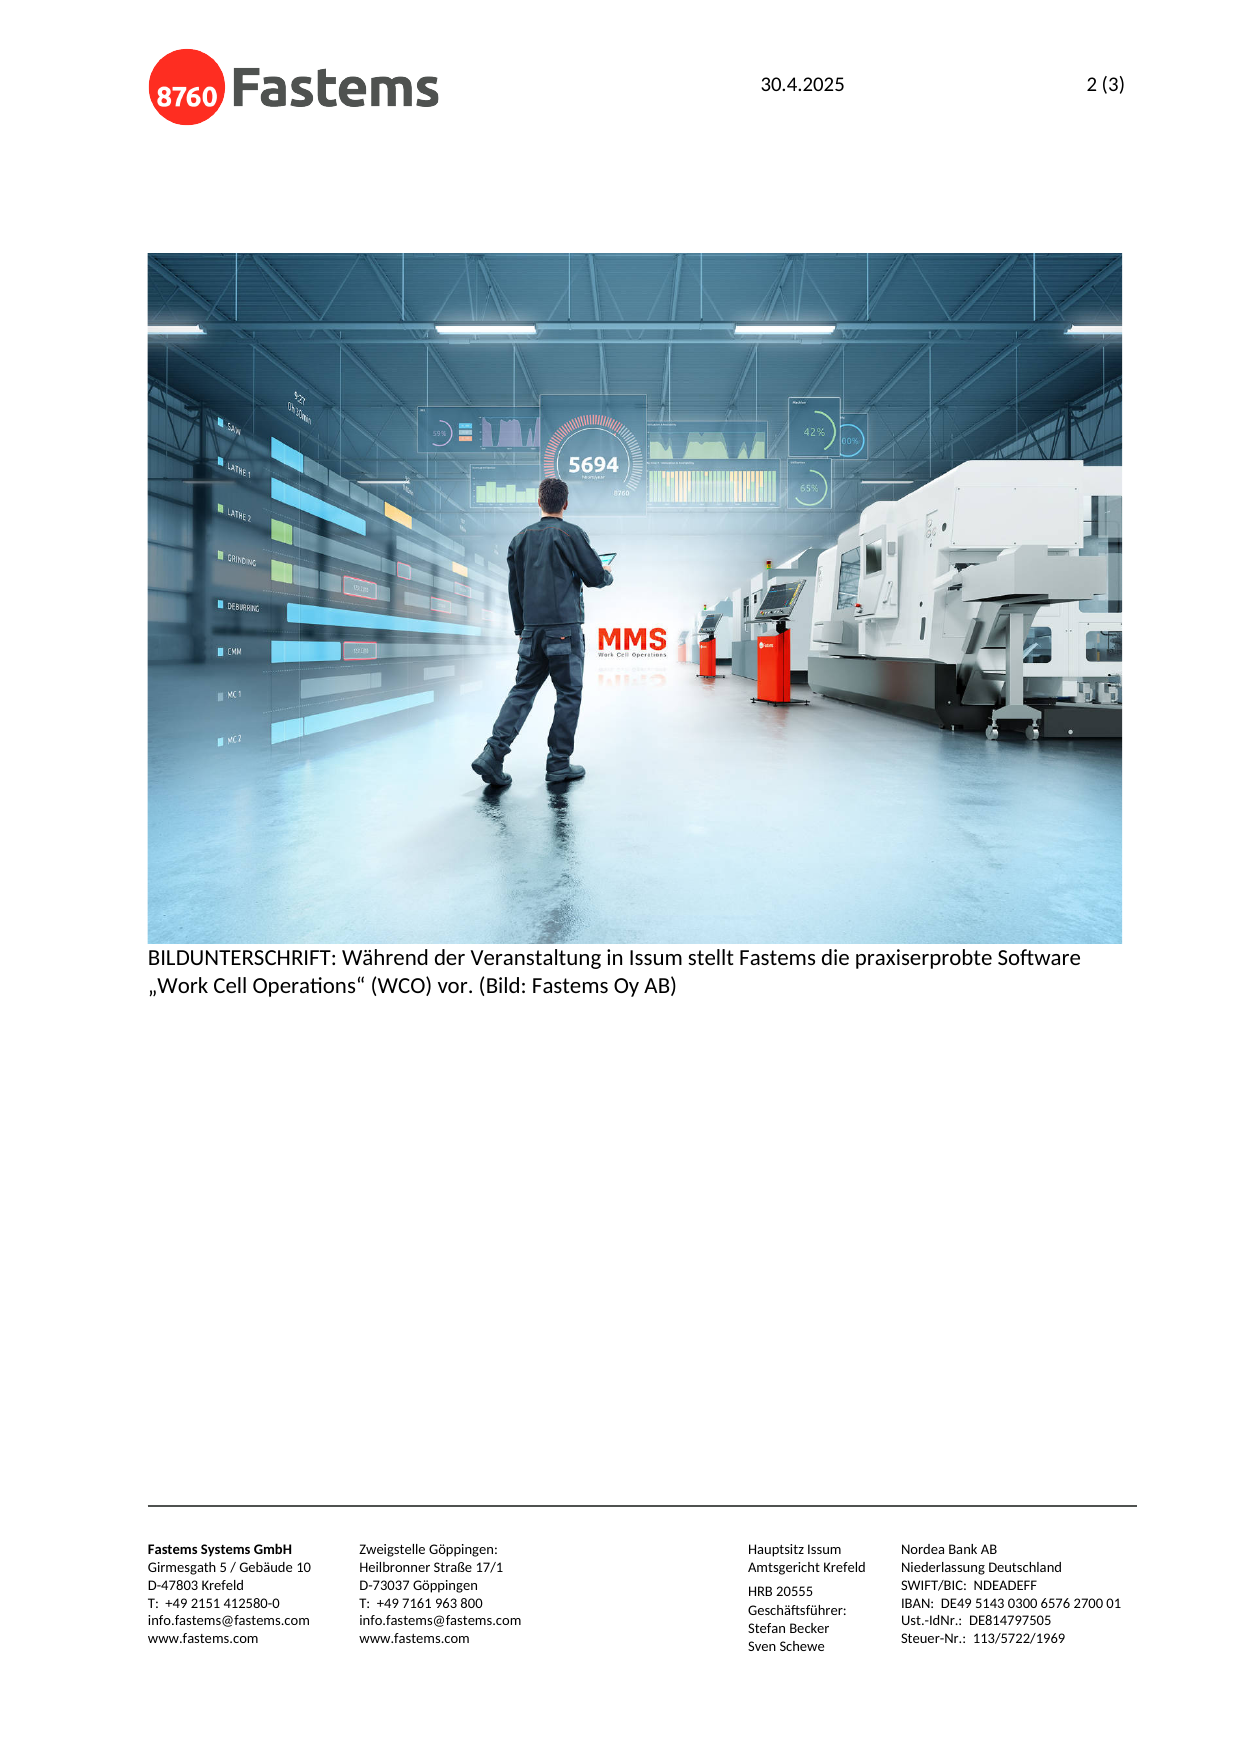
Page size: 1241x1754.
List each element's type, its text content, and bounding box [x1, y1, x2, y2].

picture [147, 47, 439, 127]
text BILDUNTERSCHRIFT: Während der Veranstaltung in Issum stellt Fastems die praxiserprobte Software „Work Cell Operations“ (WCO) vor. (Bild: Fastems Oy AB) [148, 944, 1122, 999]
picture [147, 253, 1123, 944]
